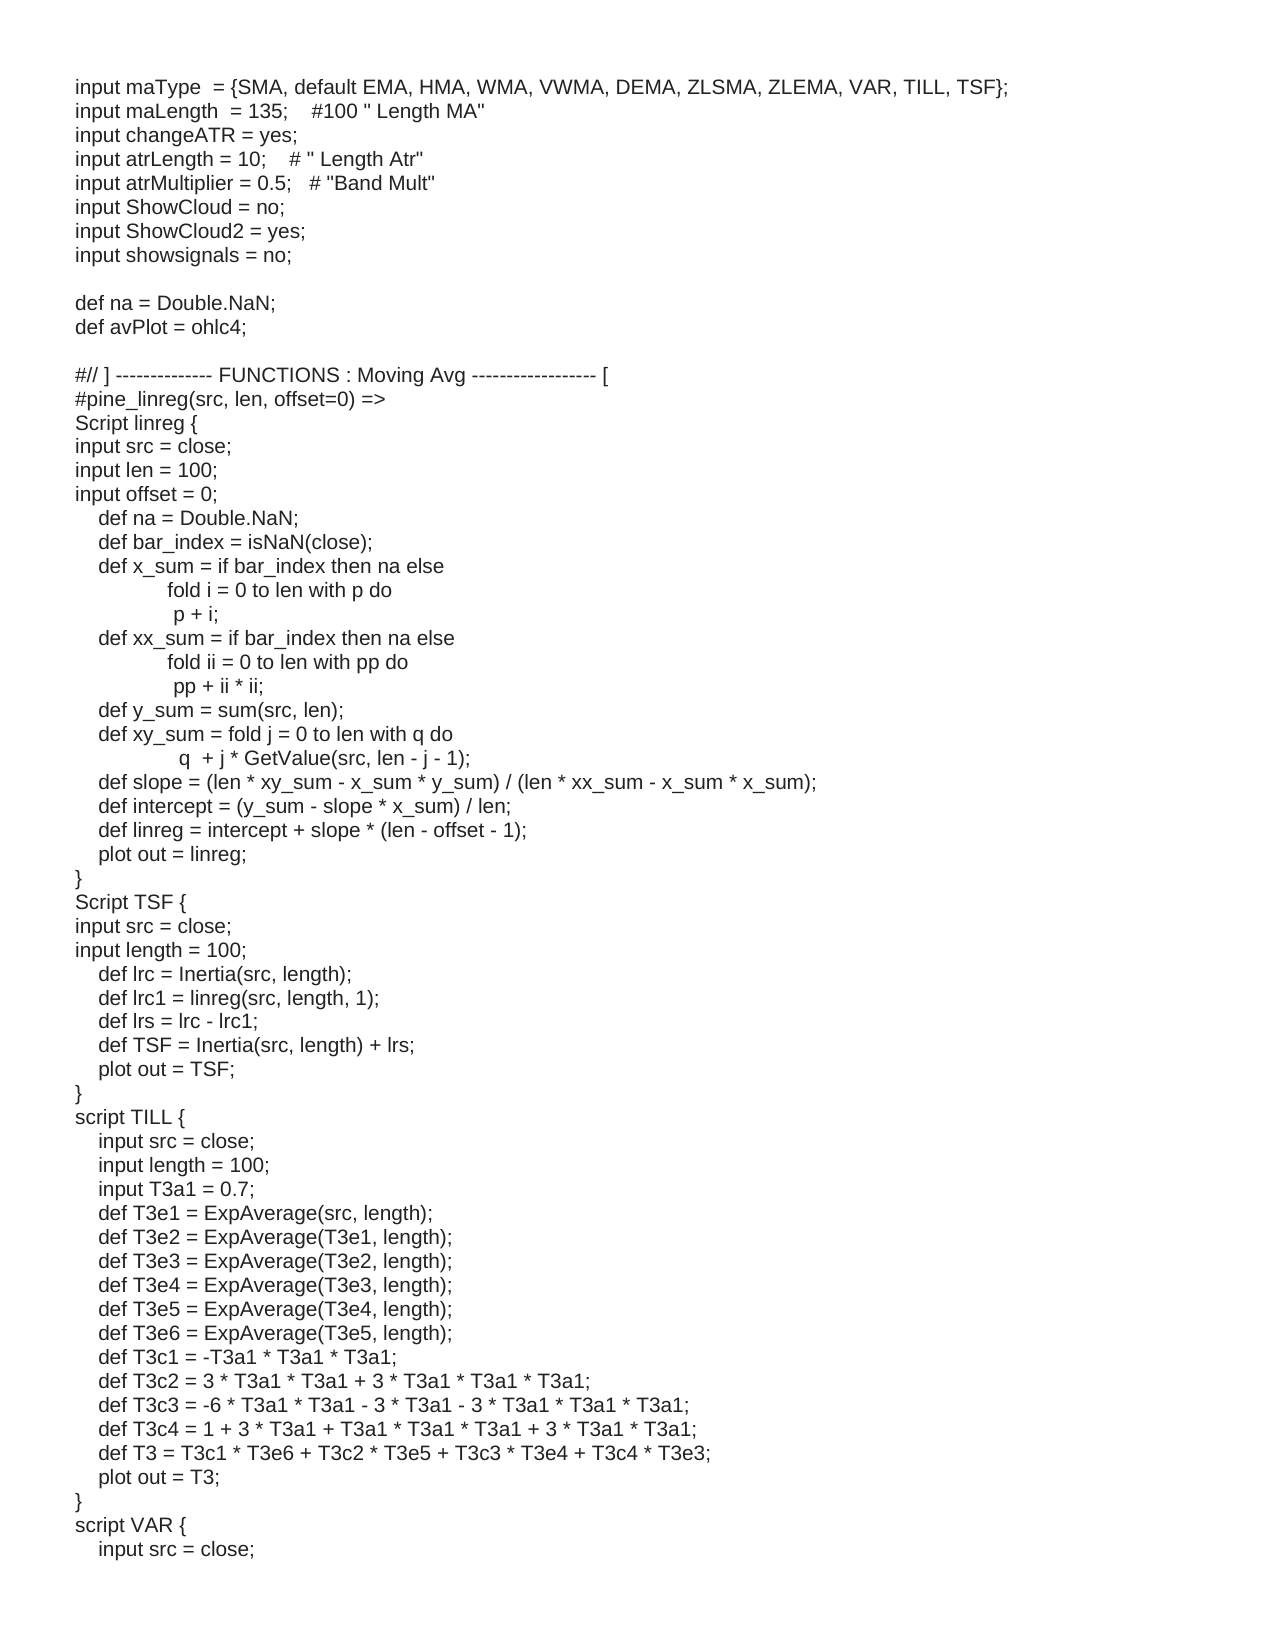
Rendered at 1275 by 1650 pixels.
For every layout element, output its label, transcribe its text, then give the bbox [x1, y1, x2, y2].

text } [75, 866, 1200, 889]
text } [75, 1488, 1200, 1512]
text input offset = 0; [75, 482, 1200, 506]
text input src = close; [75, 1129, 1200, 1153]
text } [75, 1081, 1200, 1105]
text input maType = {SMA, default EMA, HMA, WMA, VWMA, DEMA, ZLSMA, ZLEMA, VAR, TILL, TSF}; [75, 75, 1200, 99]
text def T3c4 = 1 + 3 * T3a1 + T3a1 * T3a1 * T3a1 + 3 * T3a1 * T3a1; [75, 1417, 1200, 1441]
text input length = 100; [75, 937, 1200, 961]
text def bar_index = isNaN(close); [75, 530, 1200, 554]
text script TILL { [75, 1105, 1200, 1129]
text input len = 100; [75, 458, 1200, 482]
text def xx_sum = if bar_index then na else [75, 626, 1200, 650]
text input src = close; [75, 434, 1200, 458]
text p + i; [75, 602, 1200, 626]
text def na = Double.NaN; [75, 506, 1200, 530]
text def x_sum = if bar_index then na else [75, 554, 1200, 578]
text def T3c1 = -T3a1 * T3a1 * T3a1; [75, 1345, 1200, 1369]
text def lrc = Inertia(src, length); [75, 961, 1200, 985]
text input length = 100; [75, 1153, 1200, 1177]
text input showsignals = no; [75, 243, 1200, 267]
text def T3c2 = 3 * T3a1 * T3a1 + 3 * T3a1 * T3a1 * T3a1; [75, 1369, 1200, 1393]
text def y_sum = sum(src, len); [75, 698, 1200, 722]
text input maLength = 135; #100 " Length MA" [75, 99, 1200, 123]
text def avPlot = ohlc4; [75, 314, 1200, 338]
text def T3 = T3c1 * T3e6 + T3c2 * T3e5 + T3c3 * T3e4 + T3c4 * T3e3; [75, 1441, 1200, 1464]
text def lrs = lrc - lrc1; [75, 1009, 1200, 1033]
text def TSF = Inertia(src, length) + lrs; [75, 1033, 1200, 1057]
text def xy_sum = fold j = 0 to len with q do [75, 722, 1200, 746]
text def T3e3 = ExpAverage(T3e2, length); [75, 1249, 1200, 1273]
text def intercept = (y_sum - slope * x_sum) / len; [75, 794, 1200, 818]
text script VAR { [75, 1512, 1200, 1536]
text Script TSF { [75, 889, 1200, 913]
text def slope = (len * xy_sum - x_sum * y_sum) / (len * xx_sum - x_sum * x_sum); [75, 770, 1200, 794]
text input changeATR = yes; [75, 123, 1200, 147]
text def T3e1 = ExpAverage(src, length); [75, 1201, 1200, 1225]
text pp + ii * ii; [75, 674, 1200, 698]
text def T3e6 = ExpAverage(T3e5, length); [75, 1321, 1200, 1345]
text input src = close; [75, 913, 1200, 937]
text def T3e5 = ExpAverage(T3e4, length); [75, 1297, 1200, 1321]
text input src = close; [75, 1536, 1200, 1560]
text input atrLength = 10; # " Length Atr" [75, 147, 1200, 171]
text fold i = 0 to len with p do [75, 578, 1200, 602]
text Script linreg { [75, 410, 1200, 434]
text plot out = TSF; [75, 1057, 1200, 1081]
text def T3e4 = ExpAverage(T3e3, length); [75, 1273, 1200, 1297]
text plot out = T3; [75, 1464, 1200, 1488]
text input ShowCloud2 = yes; [75, 219, 1200, 243]
text def T3c3 = -6 * T3a1 * T3a1 - 3 * T3a1 - 3 * T3a1 * T3a1 * T3a1; [75, 1393, 1200, 1417]
text input T3a1 = 0.7; [75, 1177, 1200, 1201]
text input atrMultiplier = 0.5; # "Band Mult" [75, 171, 1200, 195]
text input ShowCloud = no; [75, 195, 1200, 219]
text def lrc1 = linreg(src, length, 1); [75, 985, 1200, 1009]
text def linreg = intercept + slope * (len - offset - 1); [75, 818, 1200, 842]
text def T3e2 = ExpAverage(T3e1, length); [75, 1225, 1200, 1249]
text #// ] -------------- FUNCTIONS : Moving Avg ------------------ [ [75, 362, 1200, 386]
text fold ii = 0 to len with pp do [75, 650, 1200, 674]
text #pine_linreg(src, len, offset=0) => [75, 386, 1200, 410]
text q + j * GetValue(src, len - j - 1); [75, 746, 1200, 770]
text plot out = linreg; [75, 842, 1200, 866]
text def na = Double.NaN; [75, 291, 1200, 314]
